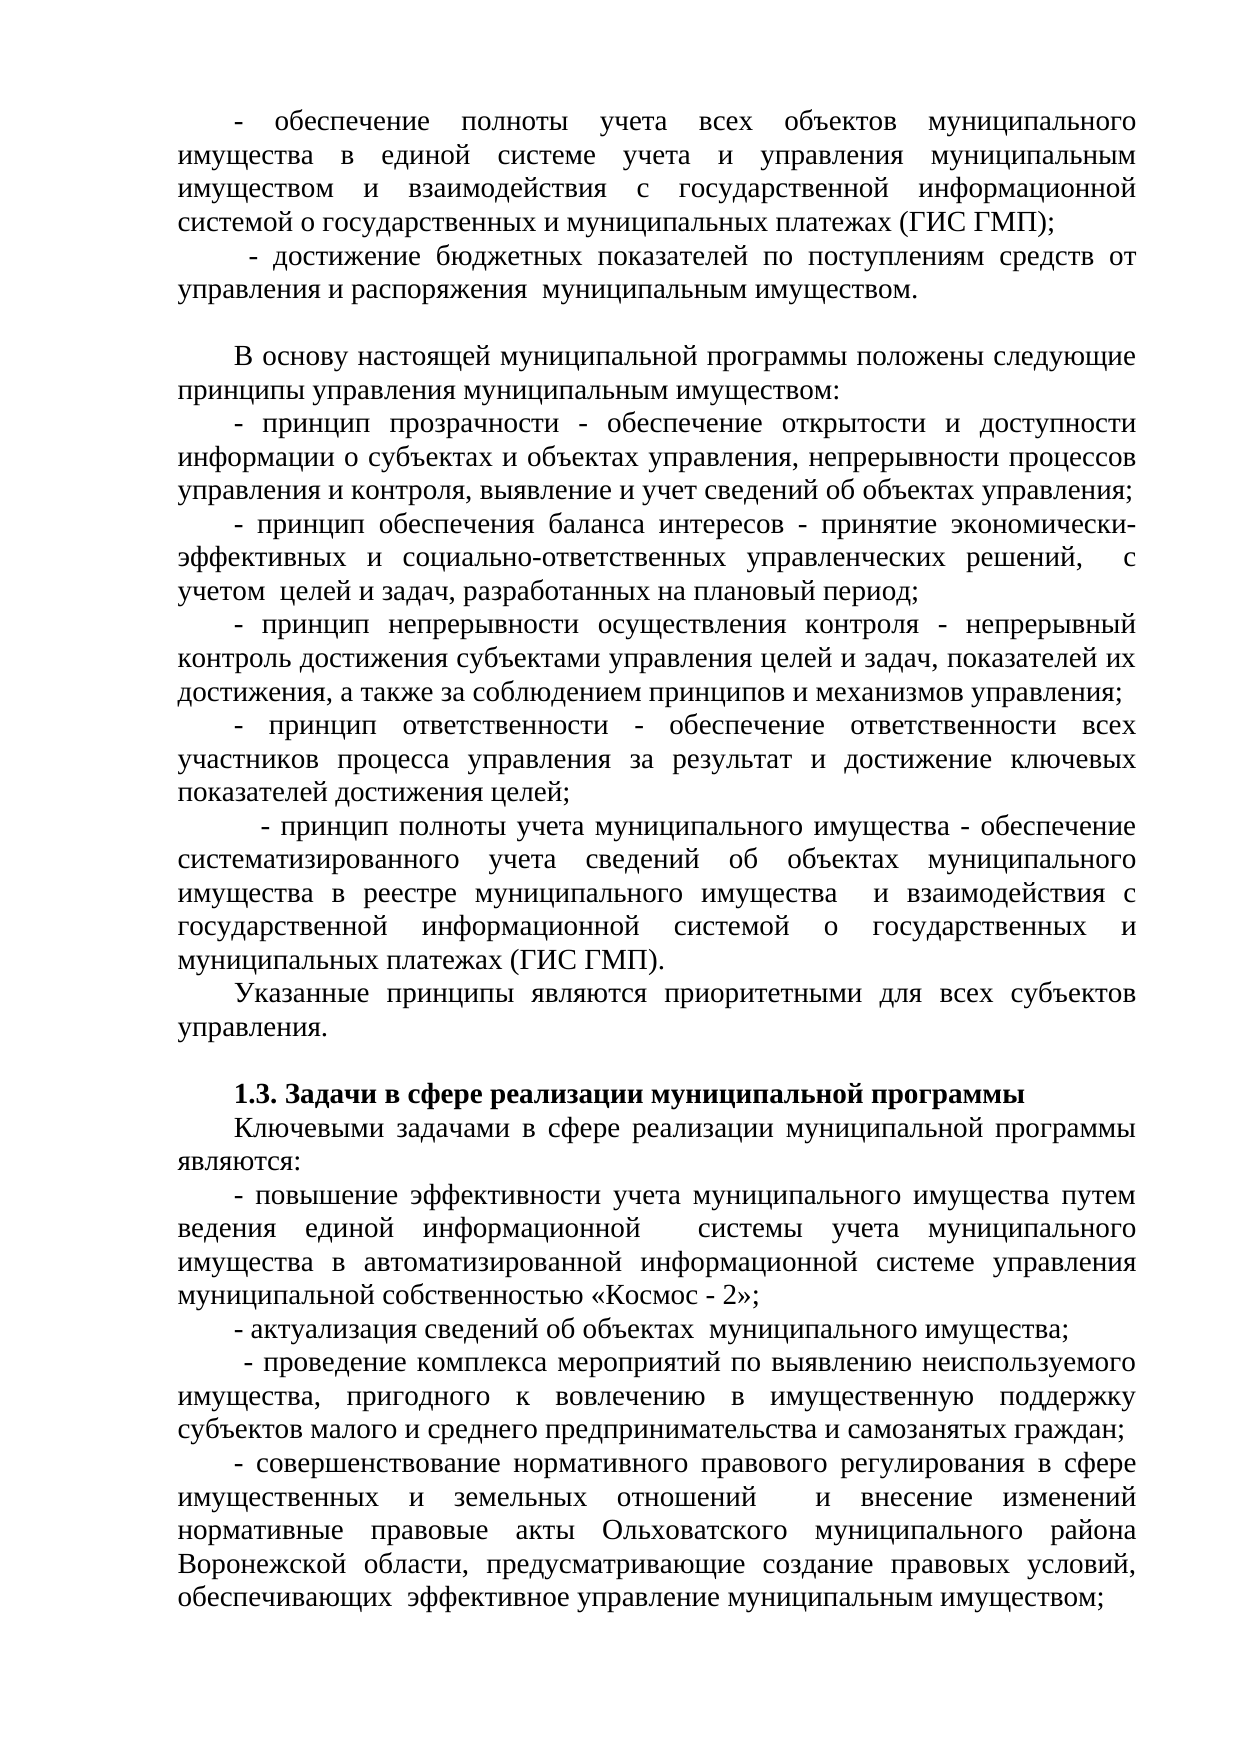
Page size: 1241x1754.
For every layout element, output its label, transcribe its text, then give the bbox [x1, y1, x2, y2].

text Указанные принципы являются приоритетными для всех субъектов управления. [177, 976, 1137, 1043]
text 1.3. Задачи в сфере реализации муниципальной программы [177, 1076, 1137, 1110]
text - повышение эффективности учета муниципального имущества путем ведения единой информационной системы учета муниципального имущества в автоматизированной информационной системе управления муниципальной собственностью «Космос - 2»; [177, 1177, 1137, 1311]
text - принцип полноты учета муниципального имущества - обеспечение систематизированного учета сведений об объектах муниципального имущества в реестре муниципального имущества и взаимодействия с государственной информационной системой о государственных и муниципальных платежах (ГИС ГМП). [177, 808, 1137, 976]
text Ключевыми задачами в сфере реализации муниципальной программы являются: [177, 1110, 1137, 1177]
text - проведение комплекса мероприятий по выявлению неиспользуемого имущества, пригодного к вовлечению в имущественную поддержку субъектов малого и среднего предпринимательства и самозанятых граждан; [177, 1344, 1137, 1445]
text - достижение бюджетных показателей по поступлениям средств от управления и распоряжения муниципальным имуществом. [177, 238, 1137, 305]
text - принцип ответственности - обеспечение ответственности всех участников процесса управления за результат и достижение ключевых показателей достижения целей; [177, 707, 1137, 808]
text - принцип прозрачности - обеспечение открытости и доступности информации о субъектах и объектах управления, непрерывности процессов управления и контроля, выявление и учет сведений об объектах управления; [177, 405, 1137, 506]
text В основу настоящей муниципальной программы положены следующие принципы управления муниципальным имуществом: [177, 338, 1137, 405]
text - принцип непрерывности осуществления контроля - непрерывный контроль достижения субъектами управления целей и задач, показателей их достижения, а также за соблюдением принципов и механизмов управления; [177, 607, 1137, 707]
text - принцип обеспечения баланса интересов - принятие экономически- эффективных и социально-ответственных управленческих решений, с учетом целей и задач, разработанных на плановый период; [177, 506, 1137, 607]
text - совершенствование нормативного правового регулирования в сфере имущественных и земельных отношений и внесение изменений нормативные правовые акты Ольховатского муниципального района Воронежской области, предусматривающие создание правовых условий, обеспечивающих эффективное управление муниципальным имуществом; [177, 1445, 1137, 1613]
text - обеспечение полноты учета всех объектов муниципального имущества в единой системе учета и управления муниципальным имуществом и взаимодействия с государственной информационной системой о государственных и муниципальных платежах (ГИС ГМП); [177, 103, 1137, 238]
text - актуализация сведений об объектах муниципального имущества; [177, 1311, 1137, 1344]
